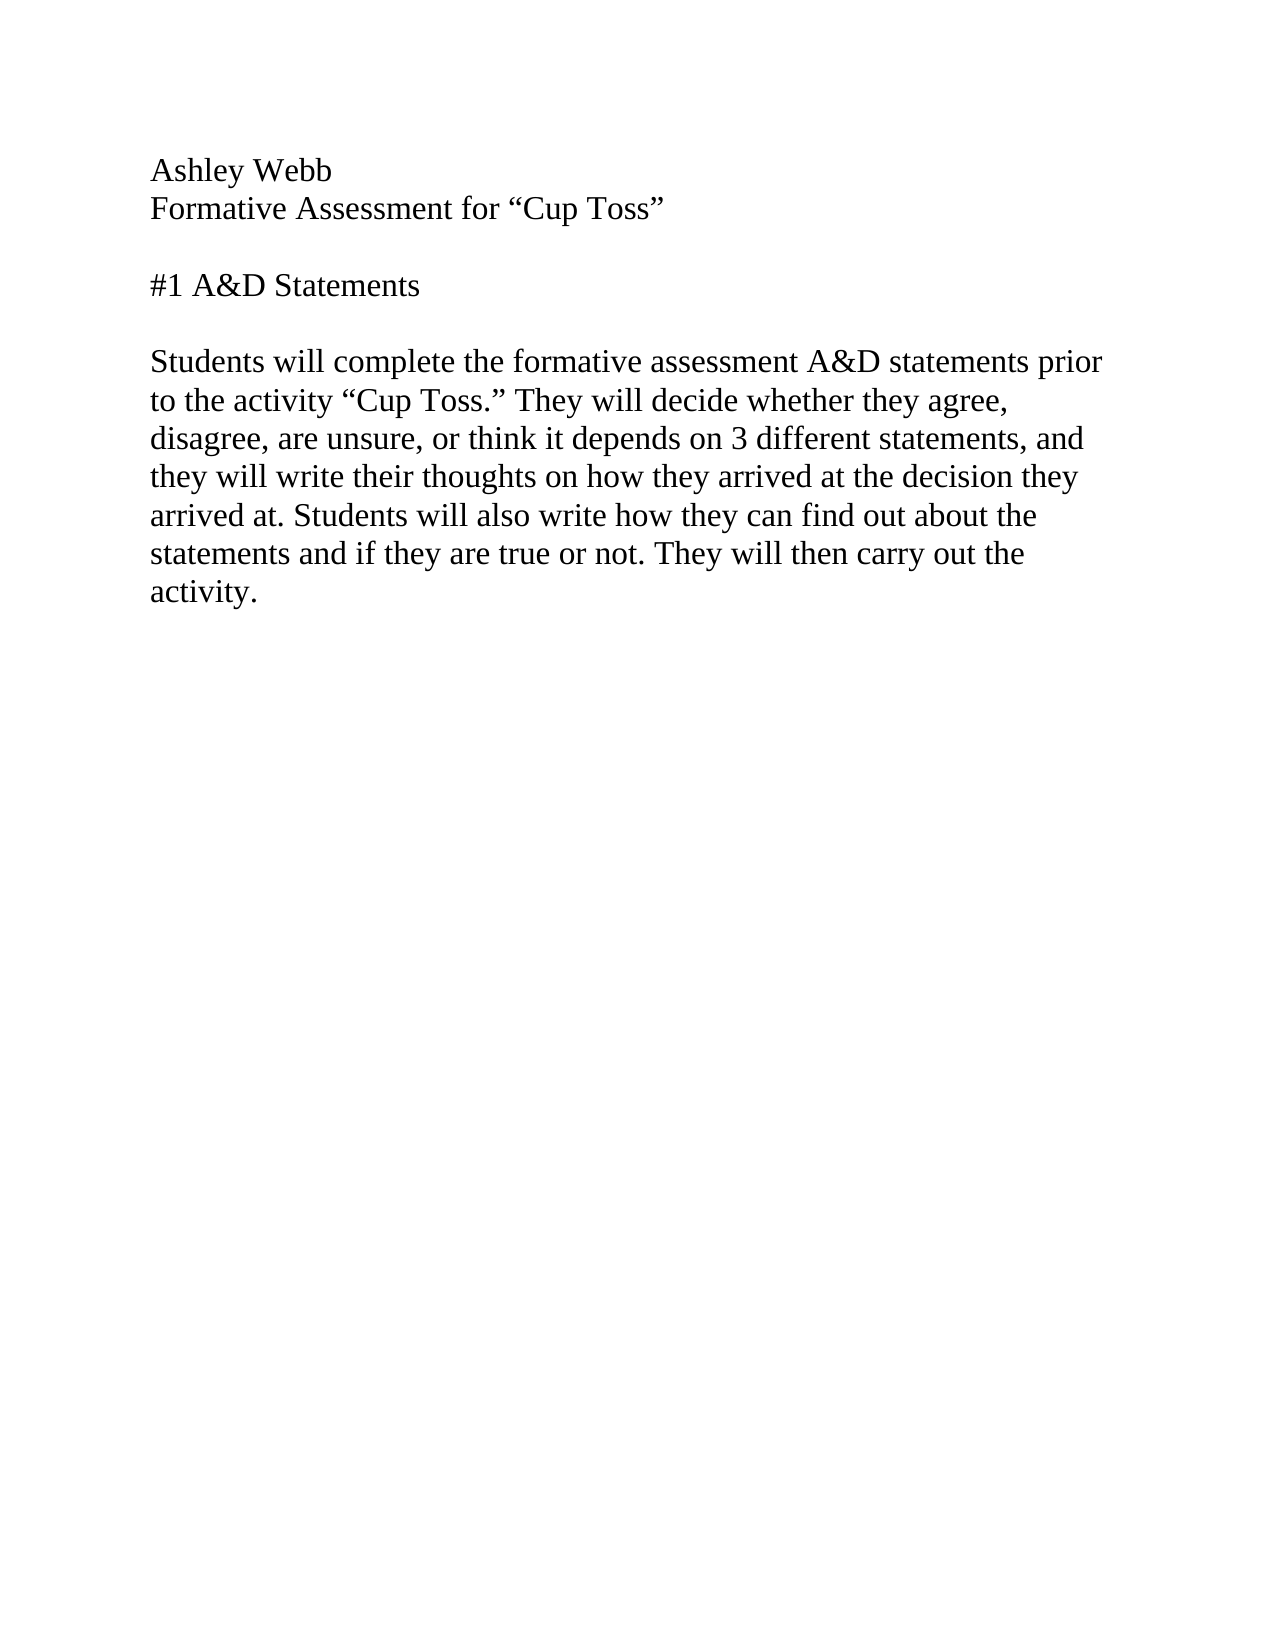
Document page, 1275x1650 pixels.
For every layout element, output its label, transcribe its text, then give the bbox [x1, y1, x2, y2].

text Ashley Webb [150, 150, 1125, 188]
text #1 A&D Statements [150, 265, 1125, 303]
text Students will complete the formative assessment A&D statements prior to the activity “Cup Toss.” They will decide whether they agree, disagree, are unsure, or think it depends on 3 different statements, and they will write their thoughts on how they arrived at the decision they arrived at. Students will also write how they can find out about the statements and if they are true or not. They will then carry out the activity. [150, 342, 1125, 610]
text Formative Assessment for “Cup Toss” [150, 188, 1125, 227]
